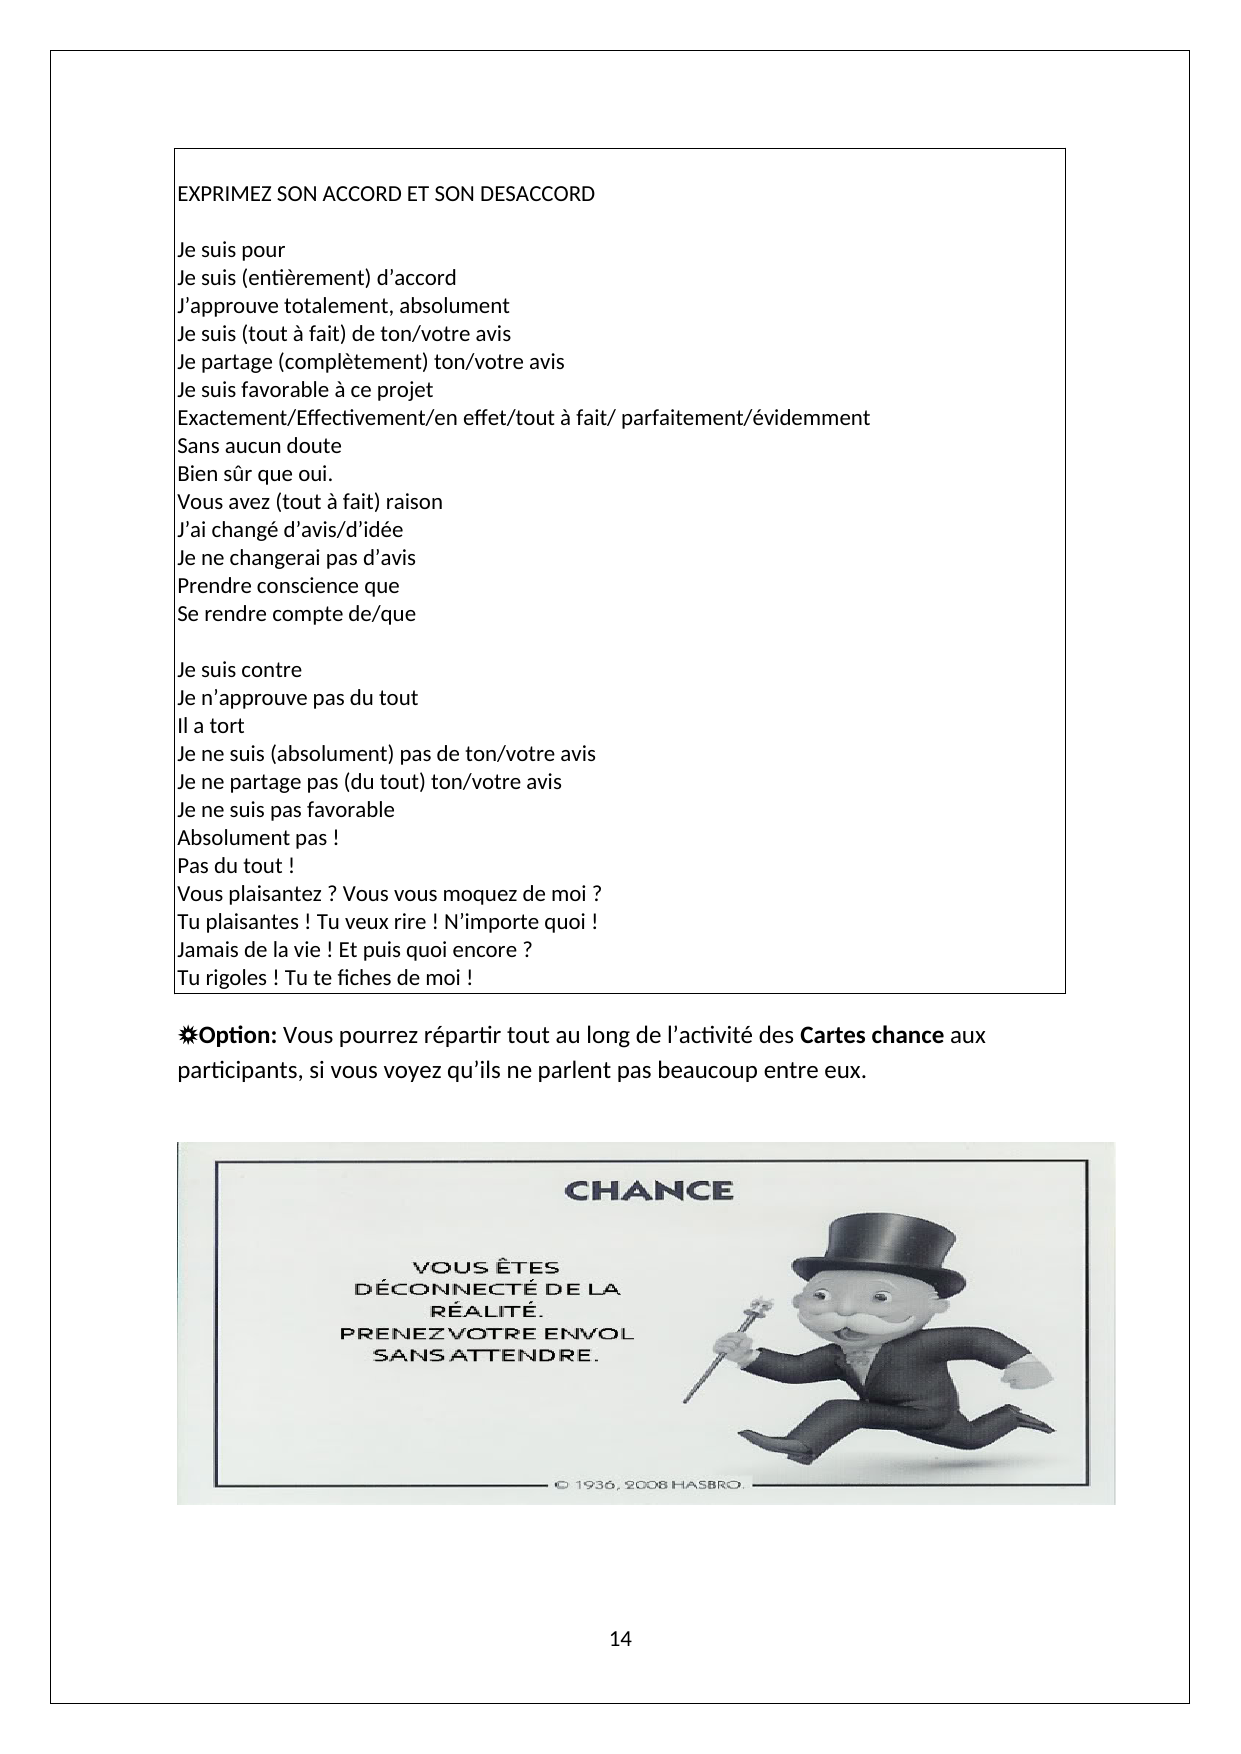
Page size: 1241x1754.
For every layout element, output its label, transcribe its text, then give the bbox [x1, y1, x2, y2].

picture [177, 1142, 1116, 1505]
text Je n’approuve pas du tout [177, 683, 1063, 711]
text Je ne suis (absolument) pas de ton/votre avis [177, 739, 1063, 767]
text EXPRIMEZ SON ACCORD ET SON DESACCORD [177, 179, 1063, 207]
text Vous plaisantez ? Vous vous moquez de moi ? [177, 879, 1063, 907]
text Tu plaisantes ! Tu veux rire ! N’importe quoi ! [177, 907, 1063, 935]
text Prendre conscience que [177, 571, 1063, 599]
text J’ai changé d’avis/d’idée [177, 515, 1063, 543]
text Je ne suis pas favorable [177, 795, 1063, 823]
text Se rendre compte de/que [177, 599, 1063, 627]
text Je suis favorable à ce projet [177, 375, 1063, 403]
text Je suis contre [177, 655, 1063, 683]
text Jamais de la vie ! Et puis quoi encore ? [177, 935, 1063, 960]
text Je ne partage pas (du tout) ton/votre avis [177, 767, 1063, 795]
text Je ne changerai pas d’avis [177, 543, 1063, 571]
text J’approuve totalement, absolument [177, 291, 1063, 319]
text Option: Vous pourrez répartir tout au long de l’activité des Cartes chance aux participants, si vous voyez qu’ils ne parlent pas beaucoup entre eux. [177, 1019, 1063, 1085]
text Sans aucun doute [177, 431, 1063, 459]
text Je suis (entièrement) d’accord [177, 263, 1063, 291]
text Je suis (tout à fait) de ton/votre avis [177, 319, 1063, 347]
text Absolument pas ! [177, 823, 1063, 851]
text Bien sûr que oui. [177, 459, 1063, 487]
text Tu rigoles ! Tu te fiches de moi ! [175, 960, 1065, 993]
text Vous avez (tout à fait) raison [177, 487, 1063, 515]
text Je suis pour [177, 235, 1063, 263]
text Il a tort [177, 711, 1063, 739]
text Je partage (complètement) ton/votre avis [177, 347, 1063, 375]
text Pas du tout ! [177, 851, 1063, 879]
text Exactement/Effectivement/en effet/tout à fait/ parfaitement/évidemment [177, 403, 1063, 431]
